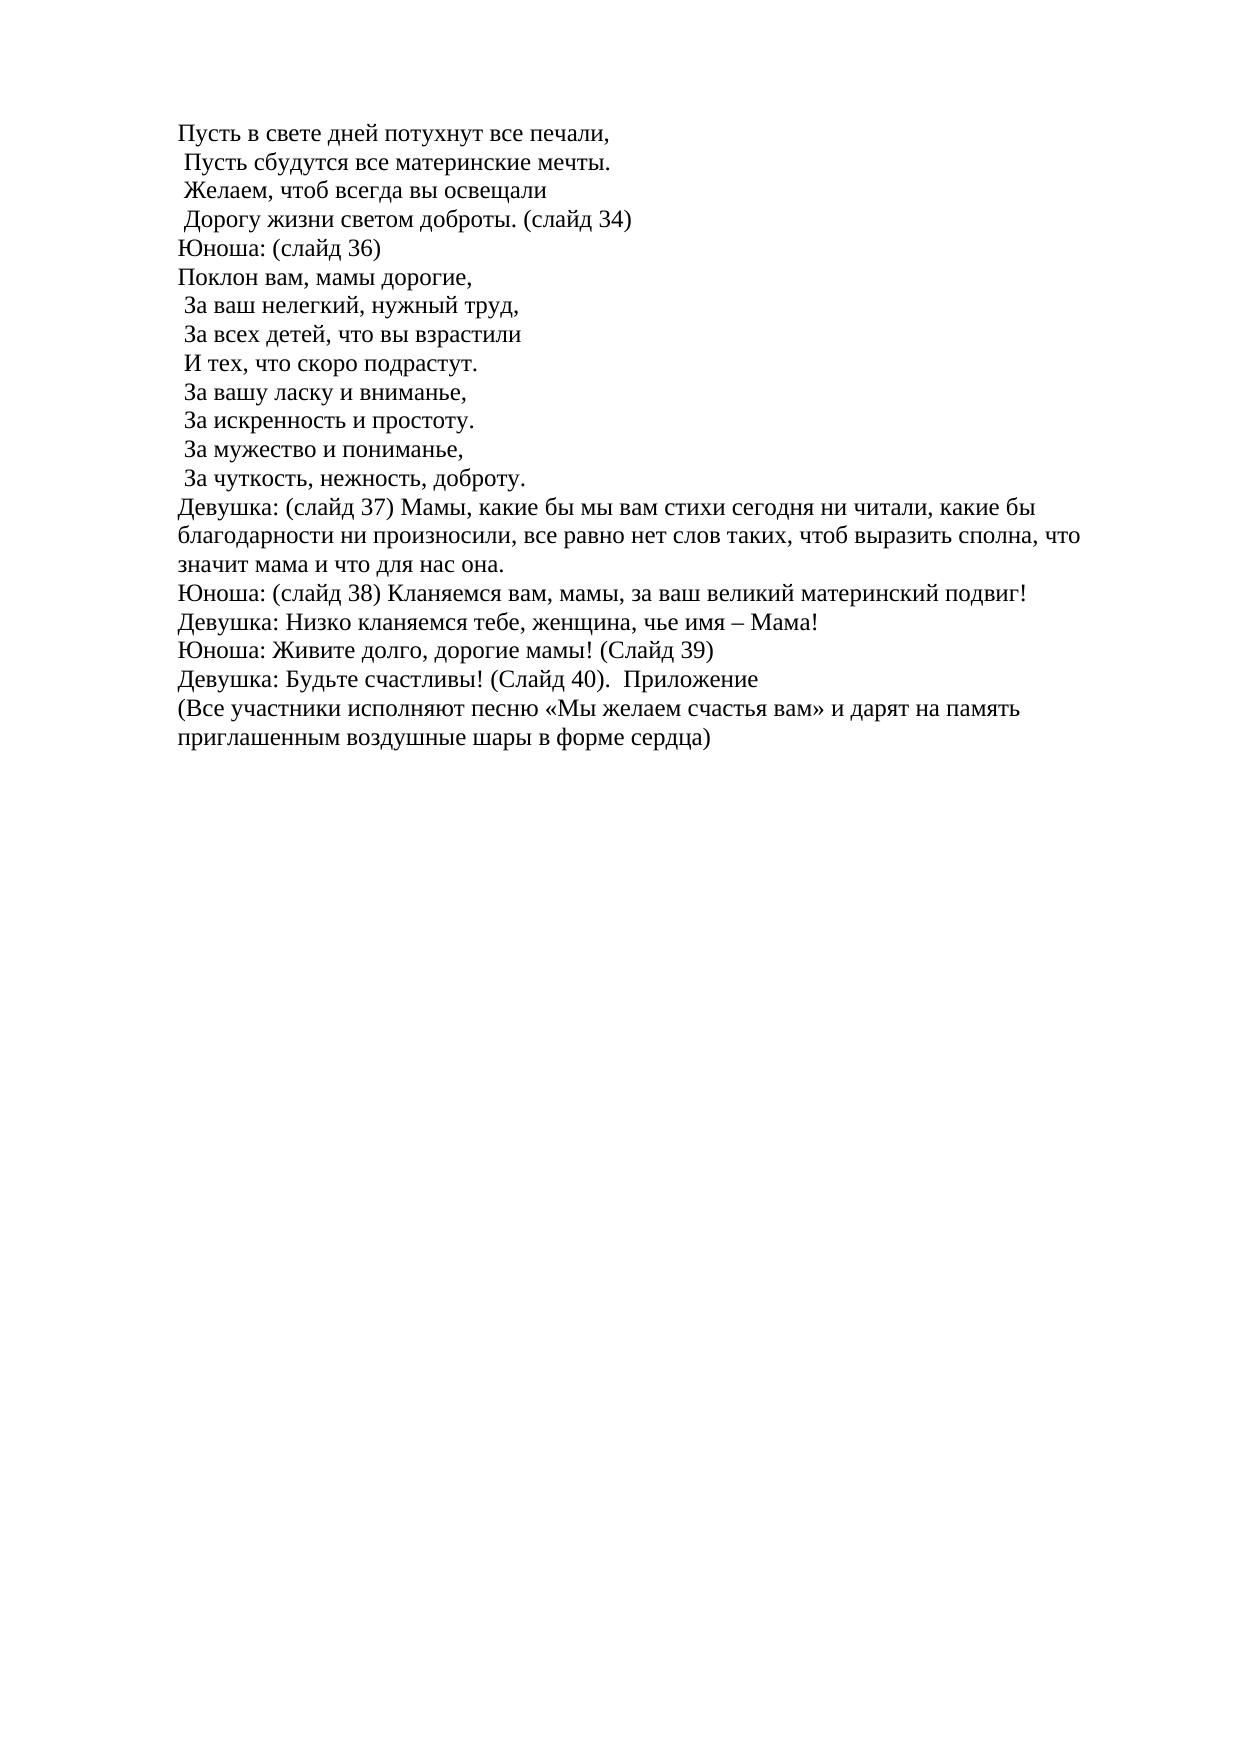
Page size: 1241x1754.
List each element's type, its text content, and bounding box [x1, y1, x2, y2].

text За мужество и пониманье, [177, 434, 1152, 463]
text Дорогу жизни светом доброты. (слайд 34) [177, 204, 1152, 233]
text Юноша: (слайд 38) Кланяемся вам, мамы, за ваш великий материнский подвиг! [177, 578, 1152, 607]
text Желаем, чтоб всегда вы освещали [177, 176, 1152, 204]
text Пусть в свете дней потухнут все печали, [177, 118, 1152, 147]
text Юноша: Живите долго, дорогие мамы! (Слайд 39) [177, 636, 1152, 664]
text Юноша: (слайд 36) [177, 233, 1152, 262]
text За искренность и простоту. [177, 406, 1152, 434]
text За всех детей, что вы взрастили [177, 319, 1152, 348]
text Девушка: Будьте счастливы! (Слайд 40). Приложение [177, 664, 1152, 693]
text Девушка: (слайд 37) Мамы, какие бы мы вам стихи сегодня ни читали, какие бы благодарности ни произносили, все равно нет слов таких, чтоб выразить сполна, что значит мама и что для нас она. [177, 492, 1152, 578]
text За чуткость, нежность, доброту. [177, 463, 1152, 492]
text За вашу ласку и вниманье, [177, 377, 1152, 406]
text И тех, что скоро подрастут. [177, 348, 1152, 377]
text Поклон вам, мамы дорогие, [177, 262, 1152, 291]
text Девушка: Низко кланяемся тебе, женщина, чье имя – Мама! [177, 607, 1152, 636]
text Пусть сбудутся все материнские мечты. [177, 147, 1152, 176]
text (Все участники исполняют песню «Мы желаем счастья вам» и дарят на память приглашенным воздушные шары в форме сердца) [177, 693, 1152, 751]
text За ваш нелегкий, нужный труд, [177, 291, 1152, 319]
